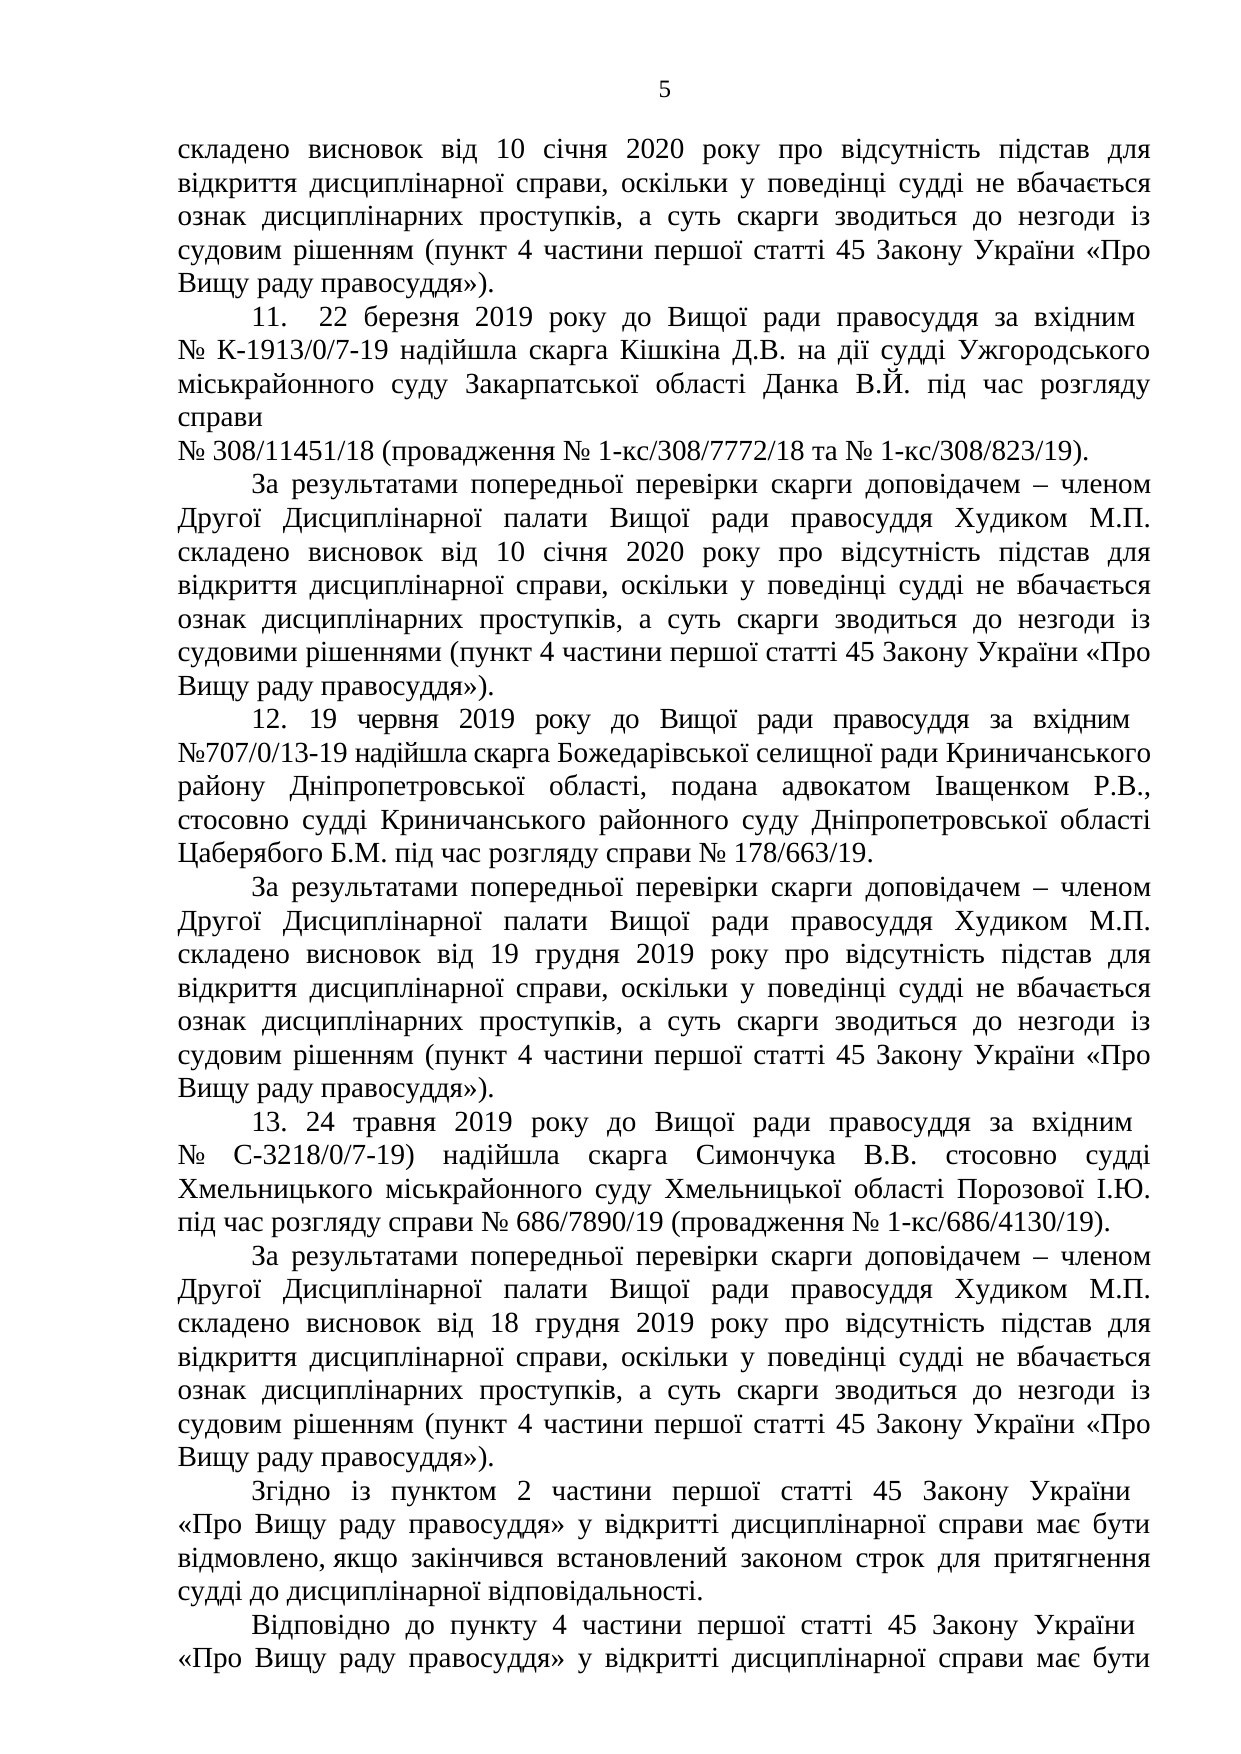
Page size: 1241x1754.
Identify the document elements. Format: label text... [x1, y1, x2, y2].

text За результатами попередньої перевірки скарги доповідачем – членом Другої Дисциплінарної палати Вищої ради правосуддя Худиком М.П. складено висновок від 18 грудня 2019 року про відсутність підстав для відкриття дисциплінарної справи, оскільки у поведінці судді не вбачається ознак дисциплінарних проступків, а суть скарги зводиться до незгоди із судовим рішенням (пункт 4 частини першої статті 45 Закону України «Про Вищу раду правосуддя»). [177, 1238, 1152, 1473]
text Згідно із пунктом 2 частини першої статті 45 Закону України «Про Вищу раду правосуддя» у відкритті дисциплінарної справи має бути відмовлено, якщо закінчився встановлений законом строк для притягнення судді до дисциплінарної відповідальності. [177, 1473, 1152, 1607]
text 13. 24 травня 2019 року до Вищої ради правосуддя за вхідним № С-3218/0/7-19) надійшла скарга Симончука В.В. стосовно судді Хмельницького міськрайонного суду Хмельницької області Порозової І.Ю. під час розгляду справи № 686/7890/19 (провадження № 1-кс/686/4130/19). [177, 1104, 1152, 1238]
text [177, 131, 1152, 299]
text За результатами попередньої перевірки скарги доповідачем – членом Другої Дисциплінарної палати Вищої ради правосуддя Худиком М.П. складено висновок від 19 грудня 2019 року про відсутність підстав для відкриття дисциплінарної справи, оскільки у поведінці судді не вбачається ознак дисциплінарних проступків, а суть скарги зводиться до незгоди із судовим рішенням (пункт 4 частини першої статті 45 Закону України «Про Вищу раду правосуддя»). [177, 869, 1152, 1104]
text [177, 1607, 1152, 1674]
text 11. 22 березня 2019 року до Вищої ради правосуддя за вхідним № К-1913/0/7-19 надійшла скарга Кішкіна Д.В. на дії судді Ужгородського міськрайонного суду Закарпатської області Данка В.Й. під час розгляду справи [177, 299, 1152, 433]
text За результатами попередньої перевірки скарги доповідачем – членом Другої Дисциплінарної палати Вищої ради правосуддя Худиком М.П. складено висновок від 10 січня 2020 року про відсутність підстав для відкриття дисциплінарної справи, оскільки у поведінці судді не вбачається ознак дисциплінарних проступків, а суть скарги зводиться до незгоди із судовими рішеннями (пункт 4 частини першої статті 45 Закону України «Про Вищу раду правосуддя»). [177, 467, 1152, 701]
text 12. 19 червня 2019 року до Вищої ради правосуддя за вхідним №707/0/13-19 надійшла скарга Божедарівської селищної ради Криничанського району Дніпропетровської області, подана адвокатом Іващенком Р.В., стосовно судді Криничанського районного суду Дніпропетровської області Цаберябого Б.М. під час розгляду справи № 178/663/19. [177, 701, 1152, 869]
text № 308/11451/18 (провадження № 1-кс/308/7772/18 та № 1-кс/308/823/19). [177, 433, 1152, 467]
